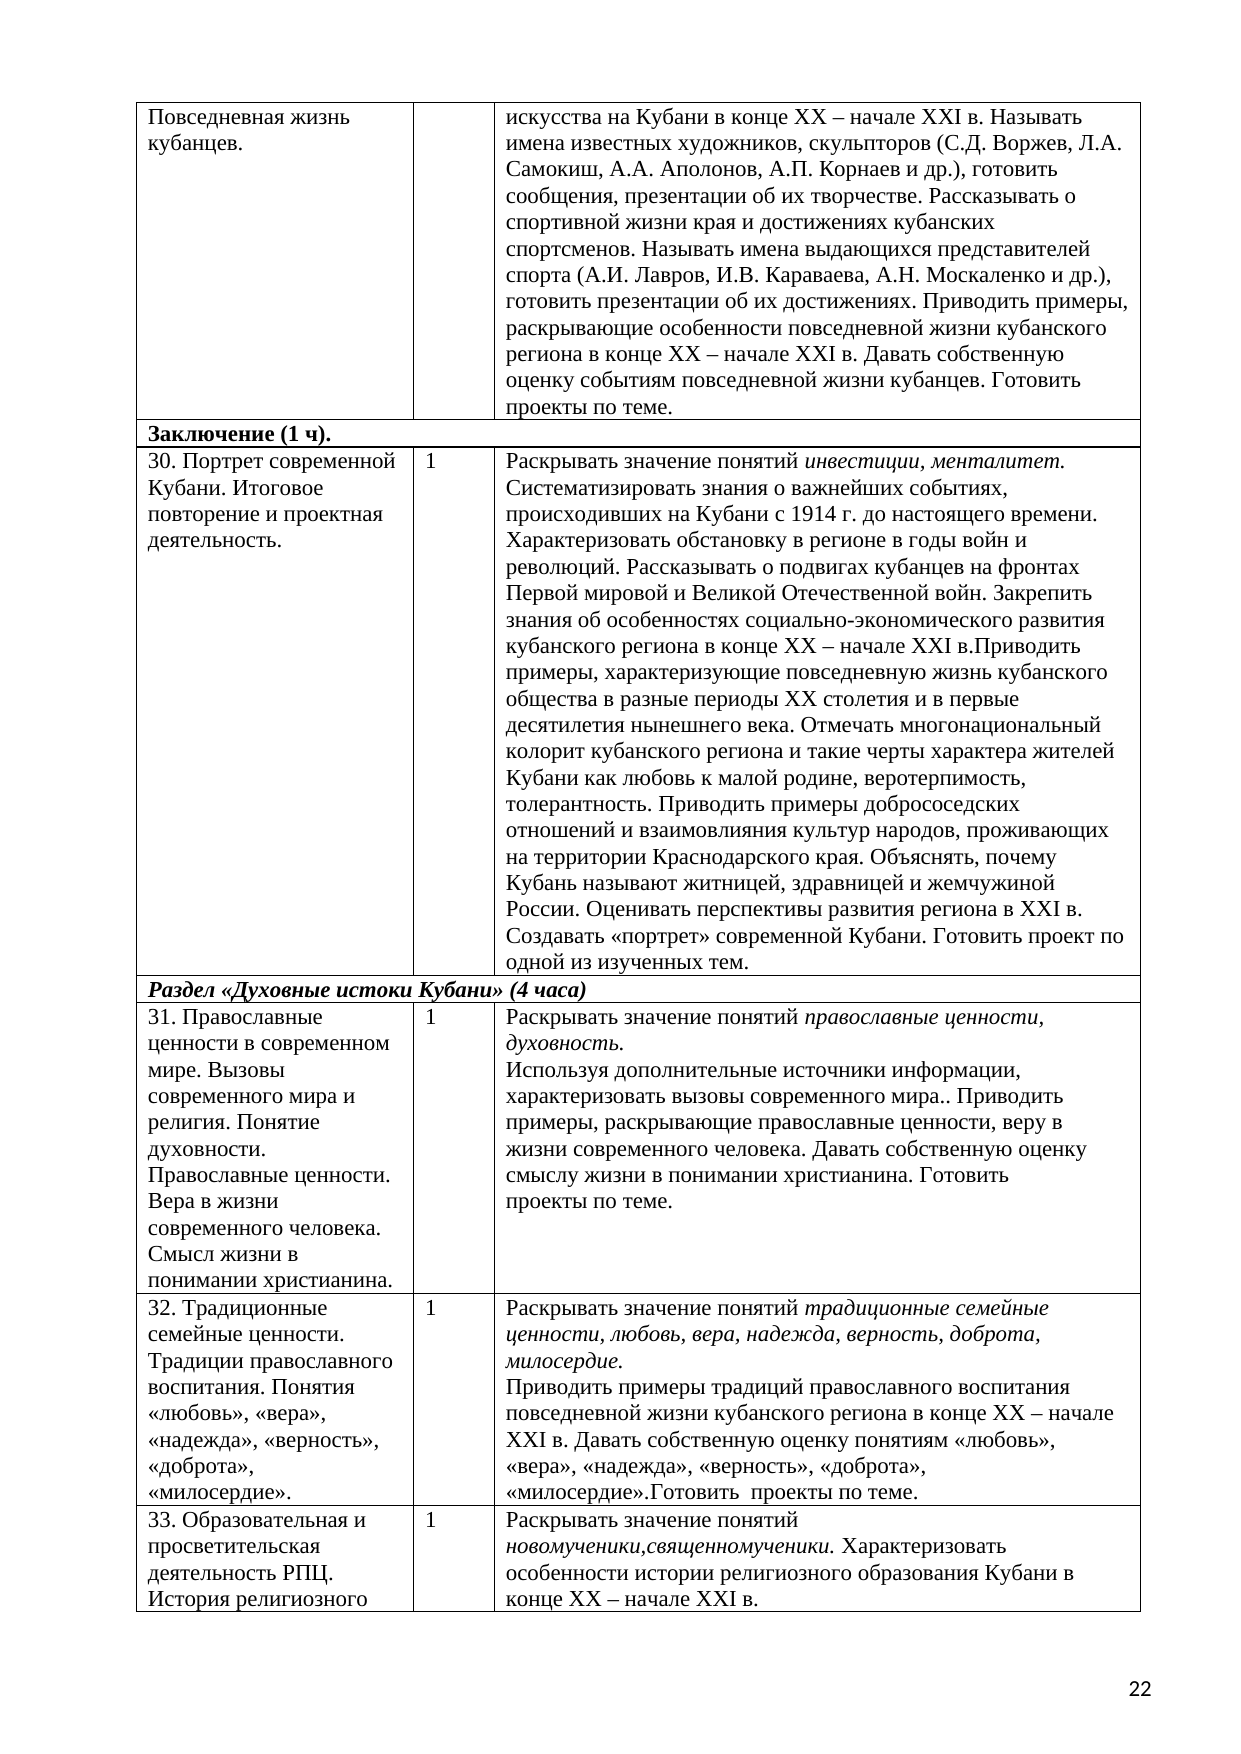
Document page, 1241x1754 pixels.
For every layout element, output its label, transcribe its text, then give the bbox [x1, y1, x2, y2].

table_cell 30. Портрет современной Кубани. Итоговое повторение и проектная деятельность. [137, 448, 413, 974]
table_cell 1 [414, 448, 494, 974]
table_cell 1 [414, 1506, 494, 1611]
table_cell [137, 1506, 413, 1611]
table_cell 1 [414, 1294, 494, 1505]
table_cell Заключение (1 ч). [137, 420, 1140, 446]
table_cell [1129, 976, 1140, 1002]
table_cell 1 [414, 1003, 494, 1293]
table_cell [495, 1506, 1140, 1611]
table_cell Раскрывать значение понятий традиционные семейные ценности, любовь, вера, надежда, верность, доброта, милосердие. Приводить примеры традиций православного воспитания повседневной жизни кубанского региона в конце XX – начале XXI в. Давать собственную оценку понятиям «любовь», «вера», «надежда», «верность», «доброта», «милосердие».Готовить проекты по теме. [495, 1294, 1140, 1505]
table_cell 1 [414, 103, 494, 419]
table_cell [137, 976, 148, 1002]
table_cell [495, 103, 1140, 419]
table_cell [137, 103, 413, 419]
table_cell 31. Православные ценности в современном мире. Вызовы современного мира и религия. Понятие духовности. Православные ценности. Вера в жизни современного человека. Смысл жизни в понимании христианина. [137, 1003, 413, 1293]
table_cell Раскрывать значение понятий инвестиции, менталитет. Систематизировать знания о важнейших событиях, происходивших на Кубани с 1914 г. до настоящего времени. Характеризовать обстановку в регионе в годы войн и революций. Рассказывать о подвигах кубанцев на фронтах Первой мировой и Великой Отечественной войн. Закрепить знания об особенностях социально-экономического развития кубанского региона в конце XX – начале XXI в.Приводить примеры, характеризующие повседневную жизнь кубанского общества в разные периоды XX столетия и в первые десятилетия нынешнего века. Отмечать многонациональный колорит кубанского региона и такие черты характера жителей Кубани как любовь к малой родине, веротерпимость, толерантность. Приводить примеры добрососедских отношений и взаимовлияния культур народов, проживающих на территории Краснодарского края. Объяснять, почему Кубань называют житницей, здравницей и жемчужиной России. Оценивать перспективы развития региона в XXI в. Создавать «портрет» современной Кубани. Готовить проект по одной из изученных тем. [495, 448, 1140, 974]
table_cell Раскрывать значение понятий православные ценности, духовность. Используя дополнительные источники информации, характеризовать вызовы современного мира.. Приводить примеры, раскрывающие православные ценности, веру в жизни современного человека. Давать собственную оценку смыслу жизни в понимании христианина. Готовить проекты по теме. [495, 1003, 1140, 1293]
table_cell 32. Традиционные семейные ценности. Традиции православного воспитания. Понятия «любовь», «вера», «надежда», «верность», «доброта», «милосердие». [137, 1294, 413, 1505]
